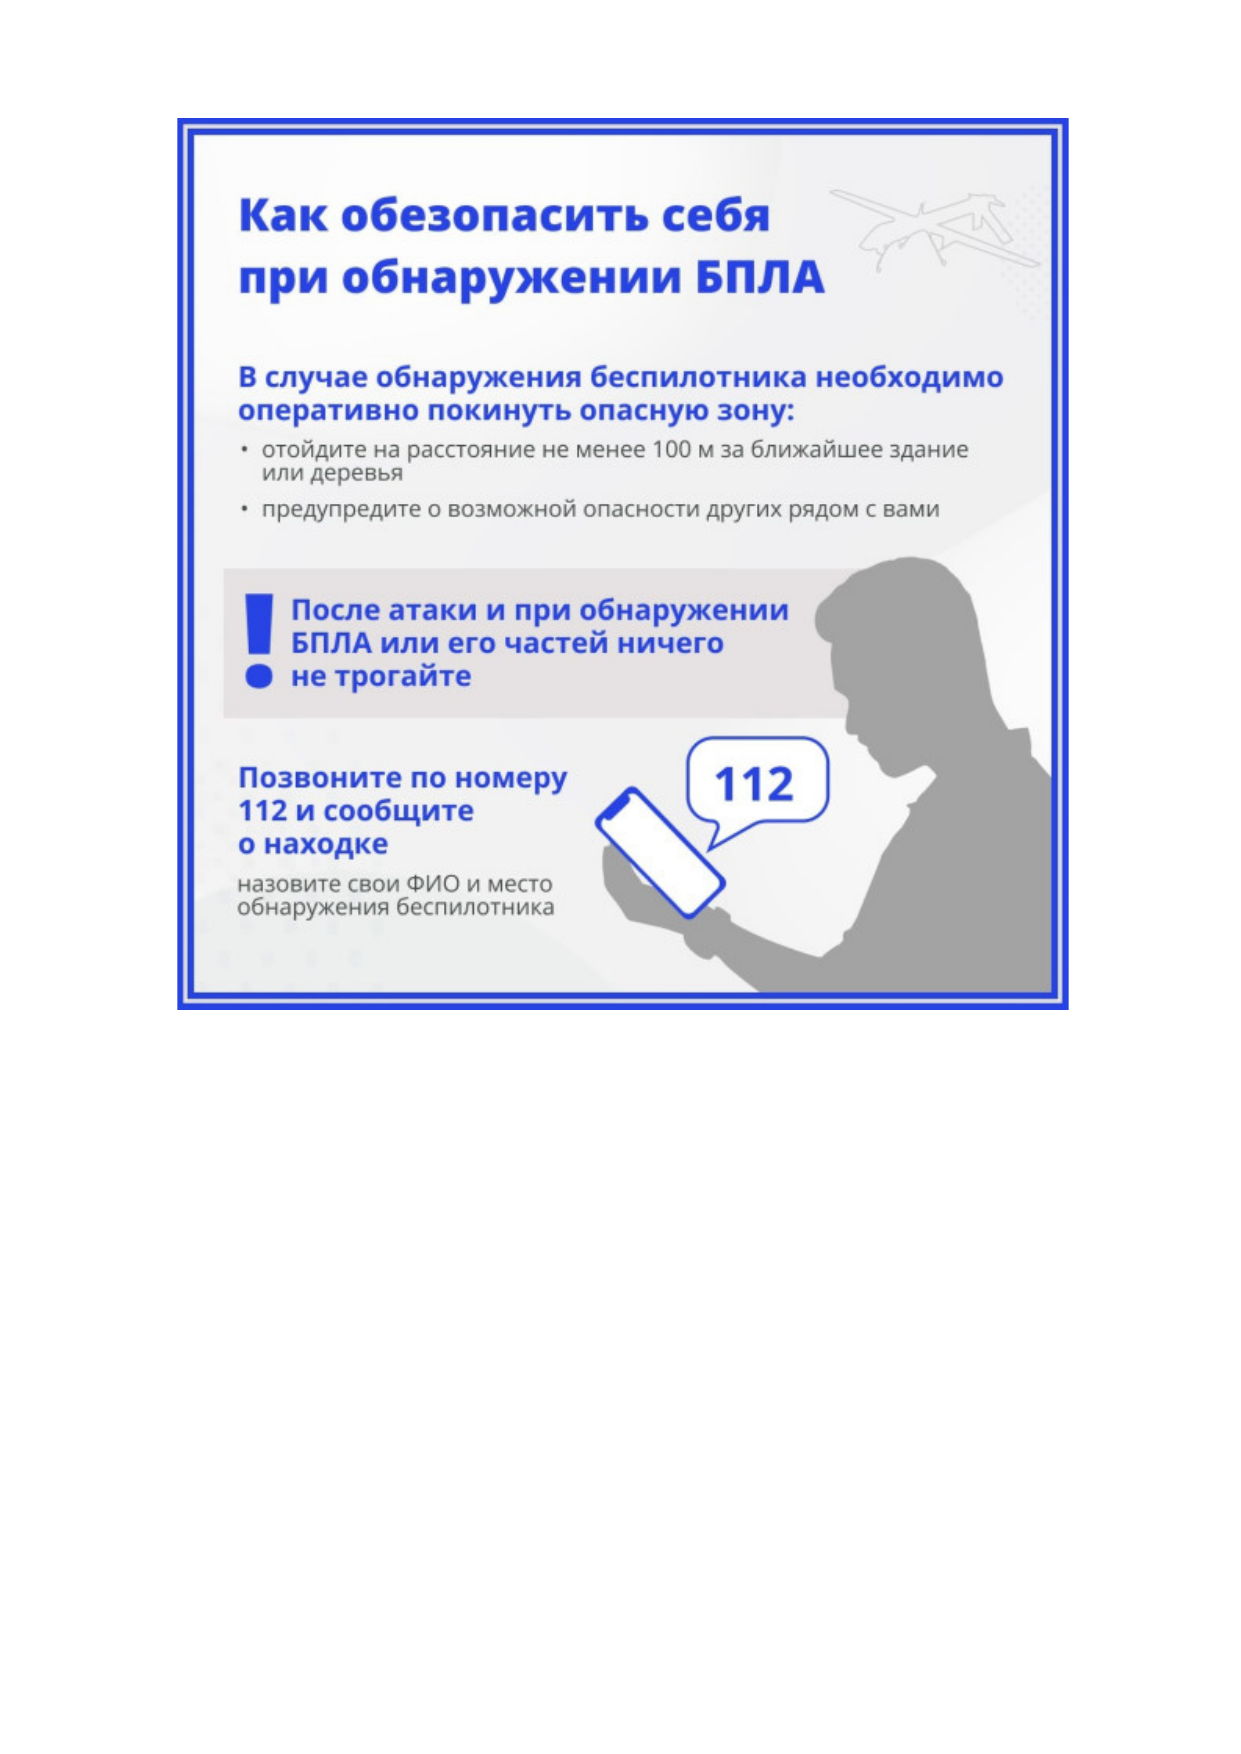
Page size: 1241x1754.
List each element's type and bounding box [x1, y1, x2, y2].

picture [177, 118, 1069, 1010]
